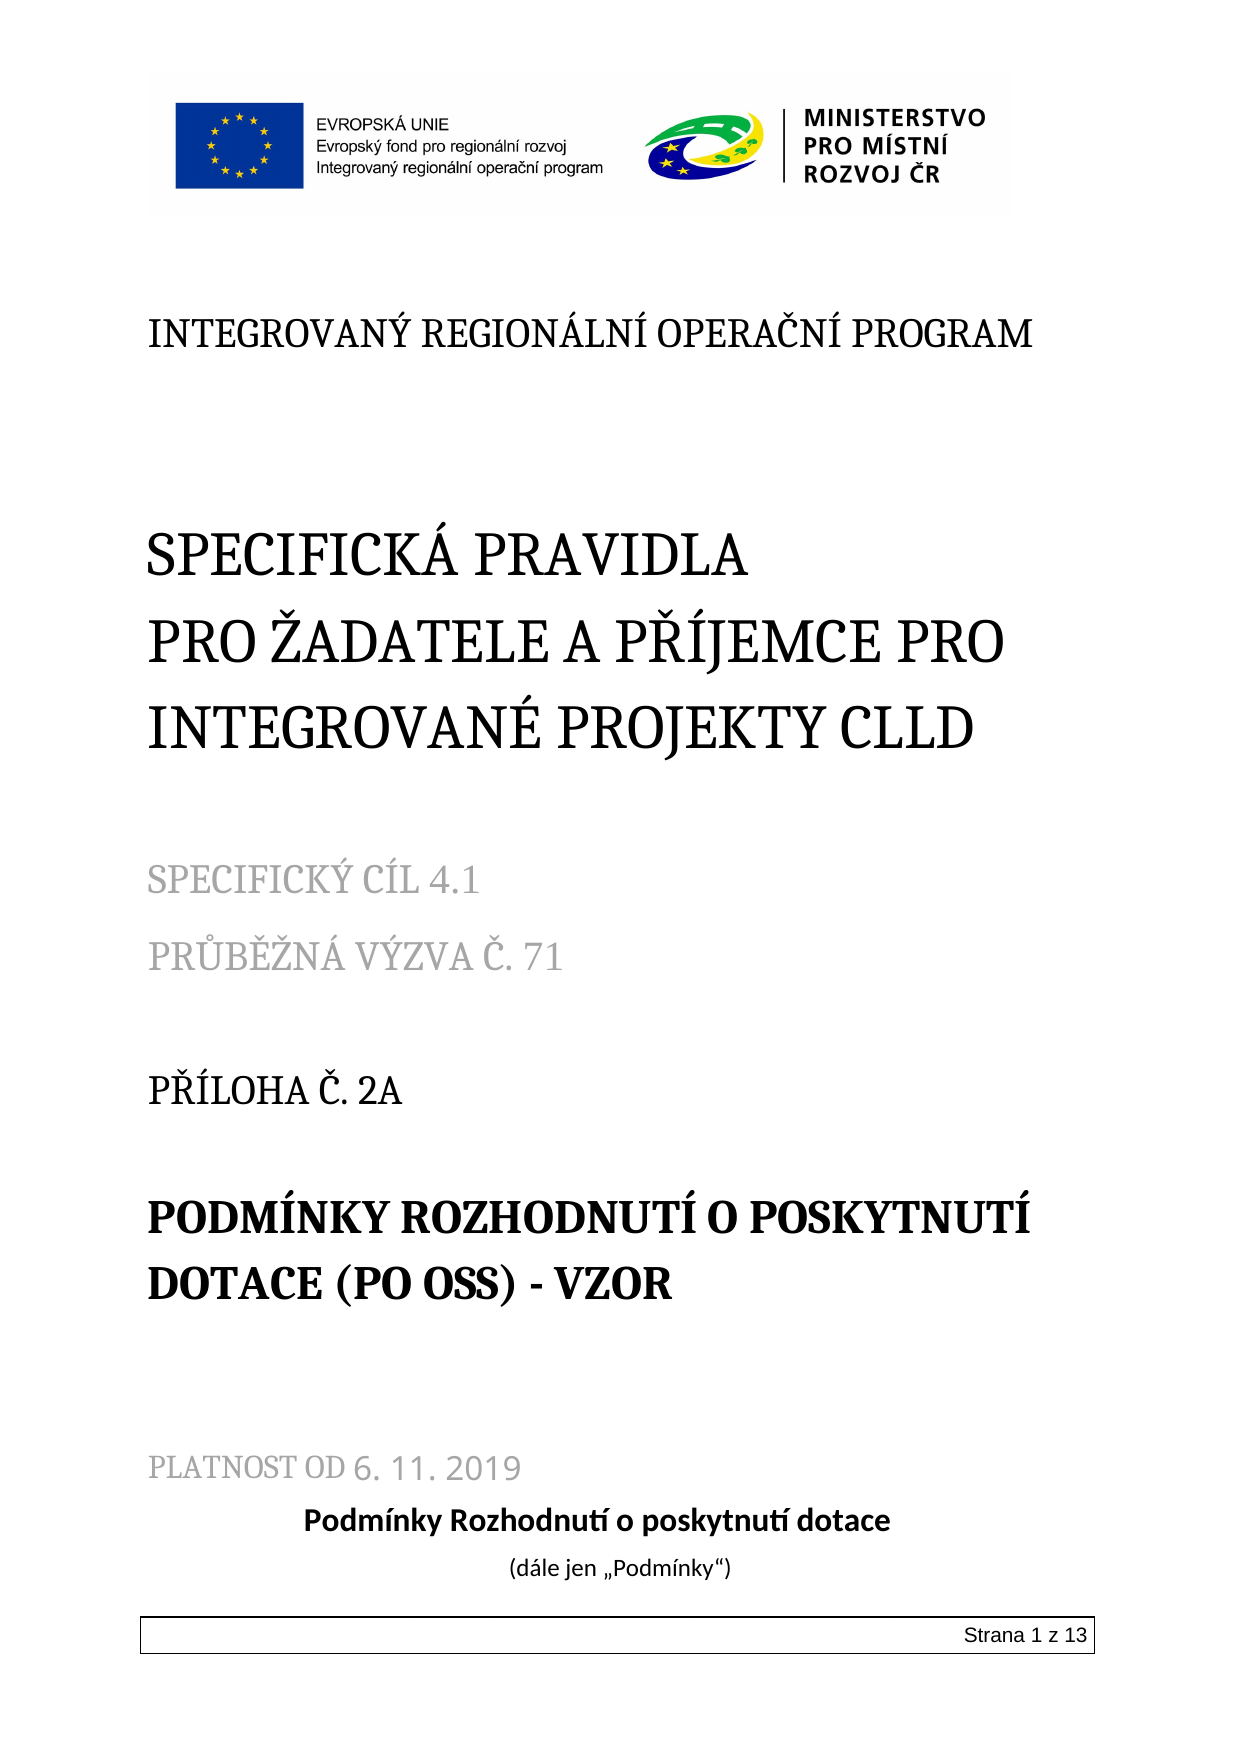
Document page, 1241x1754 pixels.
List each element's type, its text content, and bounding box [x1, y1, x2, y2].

text INTEGROVANÝ REGIONÁLNÍ OPERAČNÍ PROGRAM [148, 310, 1092, 358]
text Podmínky Rozhodnutí o poskytnutí dotace (PO oss) - vzor [148, 1191, 1092, 1312]
text SPECIFICKÁ PRAVIDLA [148, 519, 1092, 591]
text pLATNOST OD 6. 11. 2019 [148, 1444, 1092, 1490]
picture [147, 73, 1013, 217]
text PRO ŽADATELE A PŘÍJEMCE pro integrované projekty clld [148, 606, 1092, 764]
text SPECIFICKÝ CÍL 4.1 [148, 854, 1092, 904]
text (dále jen „Podmínky“) [148, 1552, 1092, 1583]
text PŘÍLOHA Č. 2A [148, 1067, 1092, 1115]
text průběžná výzva č. 71 [148, 932, 1092, 981]
text Podmínky Rozhodnutí o poskytnutí dotace [110, 1499, 1092, 1540]
